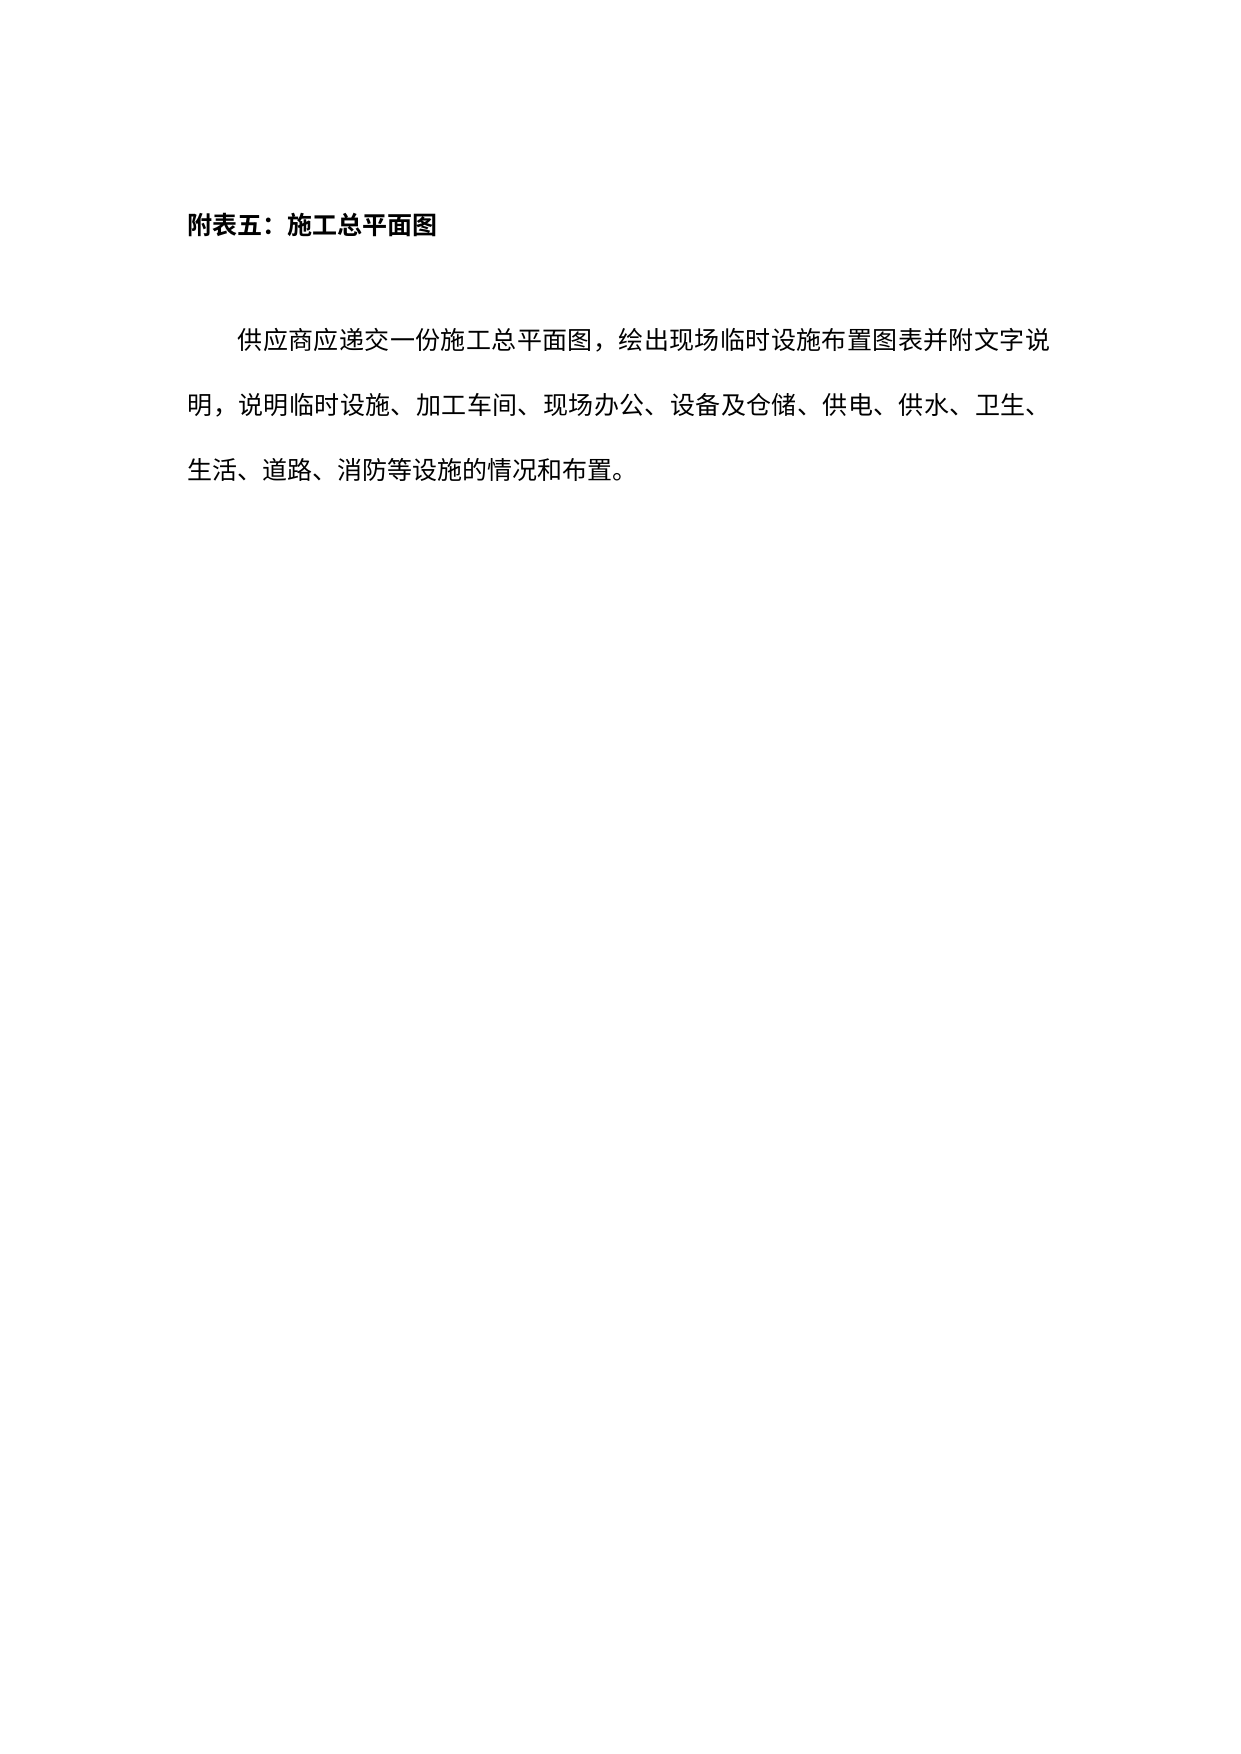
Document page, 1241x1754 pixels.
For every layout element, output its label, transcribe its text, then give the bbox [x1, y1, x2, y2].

text 供应商应递交一份施工总平面图，绘出现场临时设施布置图表并附文字说明，说明临时设施、加工车间、现场办公、设备及仓储、供电、供水、卫生、生活、道路、消防等设施的情况和布置。 [187, 306, 1053, 501]
text 附表五：施工总平面图 [187, 191, 1053, 256]
